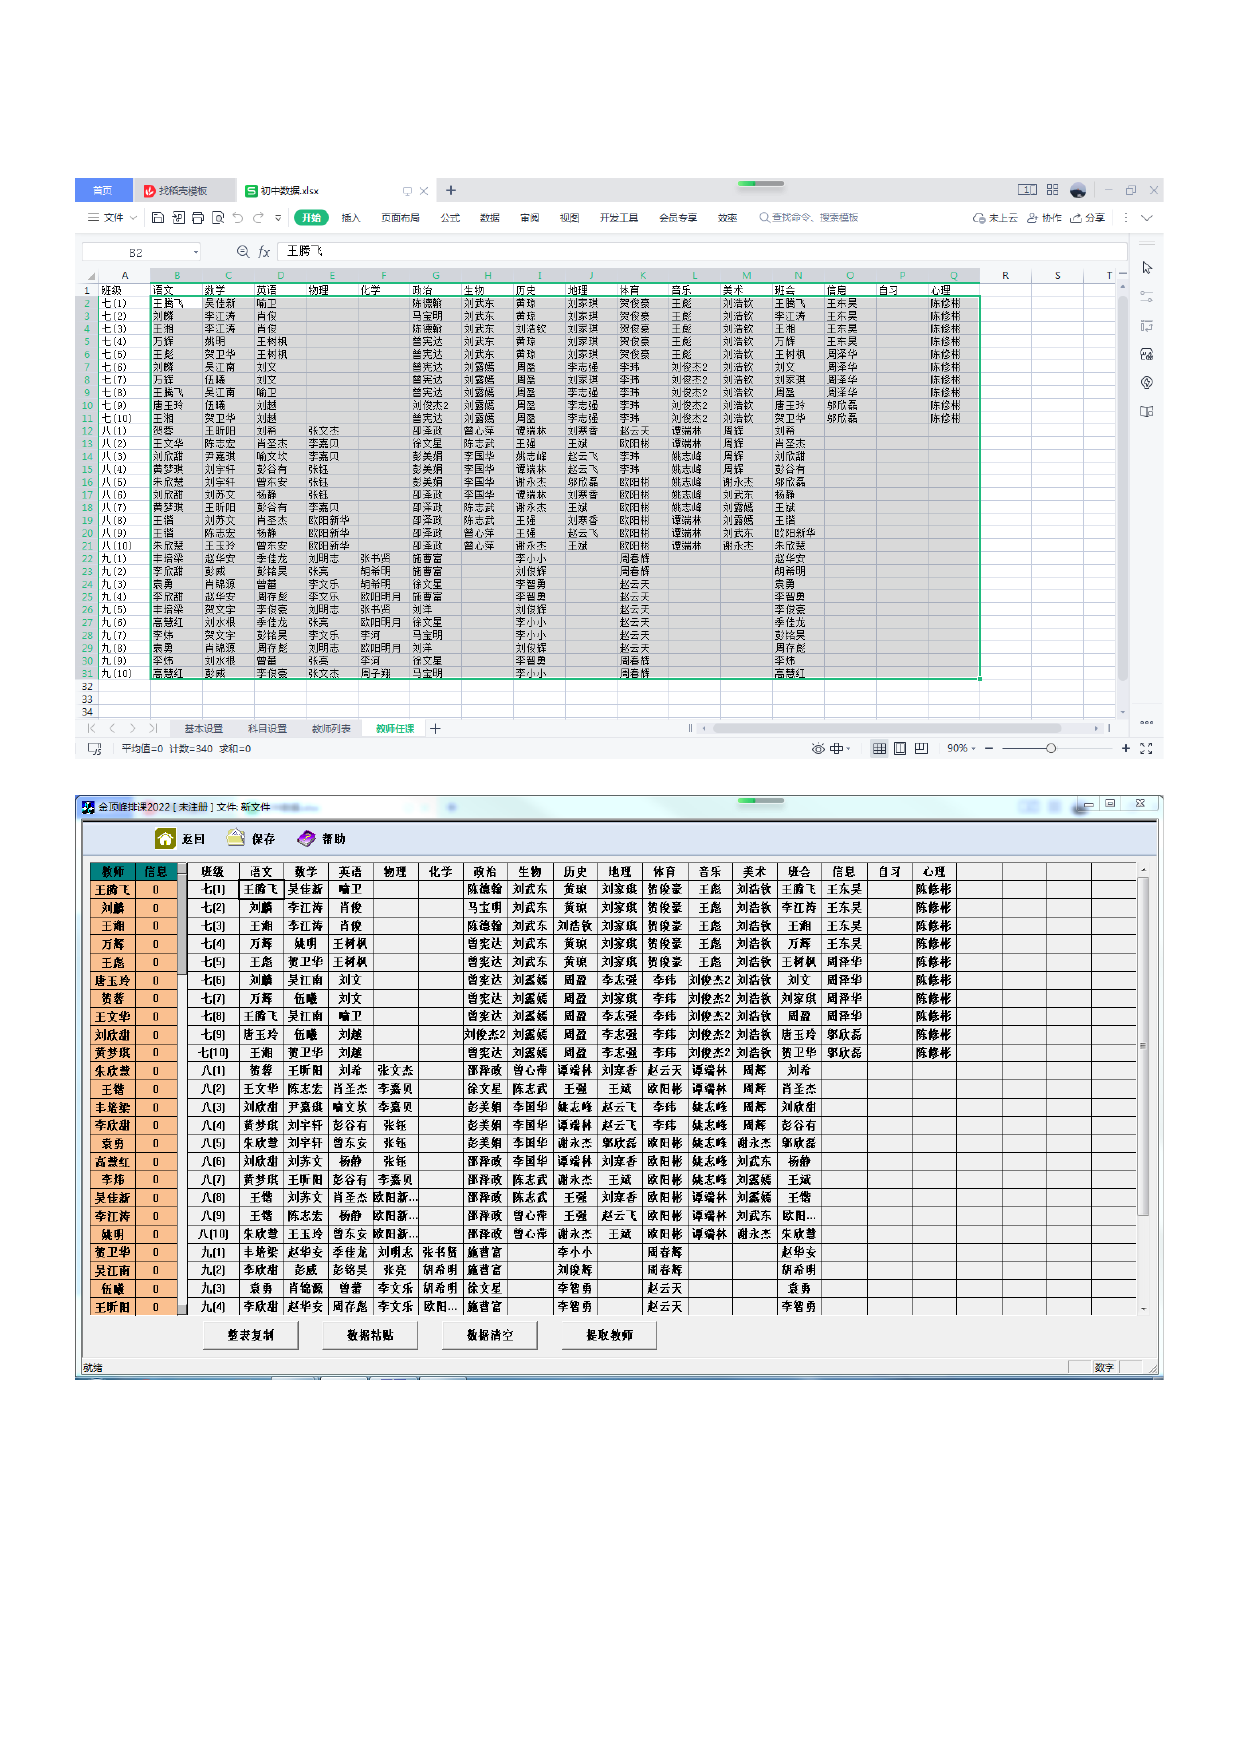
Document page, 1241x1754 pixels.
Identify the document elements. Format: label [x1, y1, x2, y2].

picture [75, 795, 1164, 1380]
picture [75, 178, 1164, 759]
